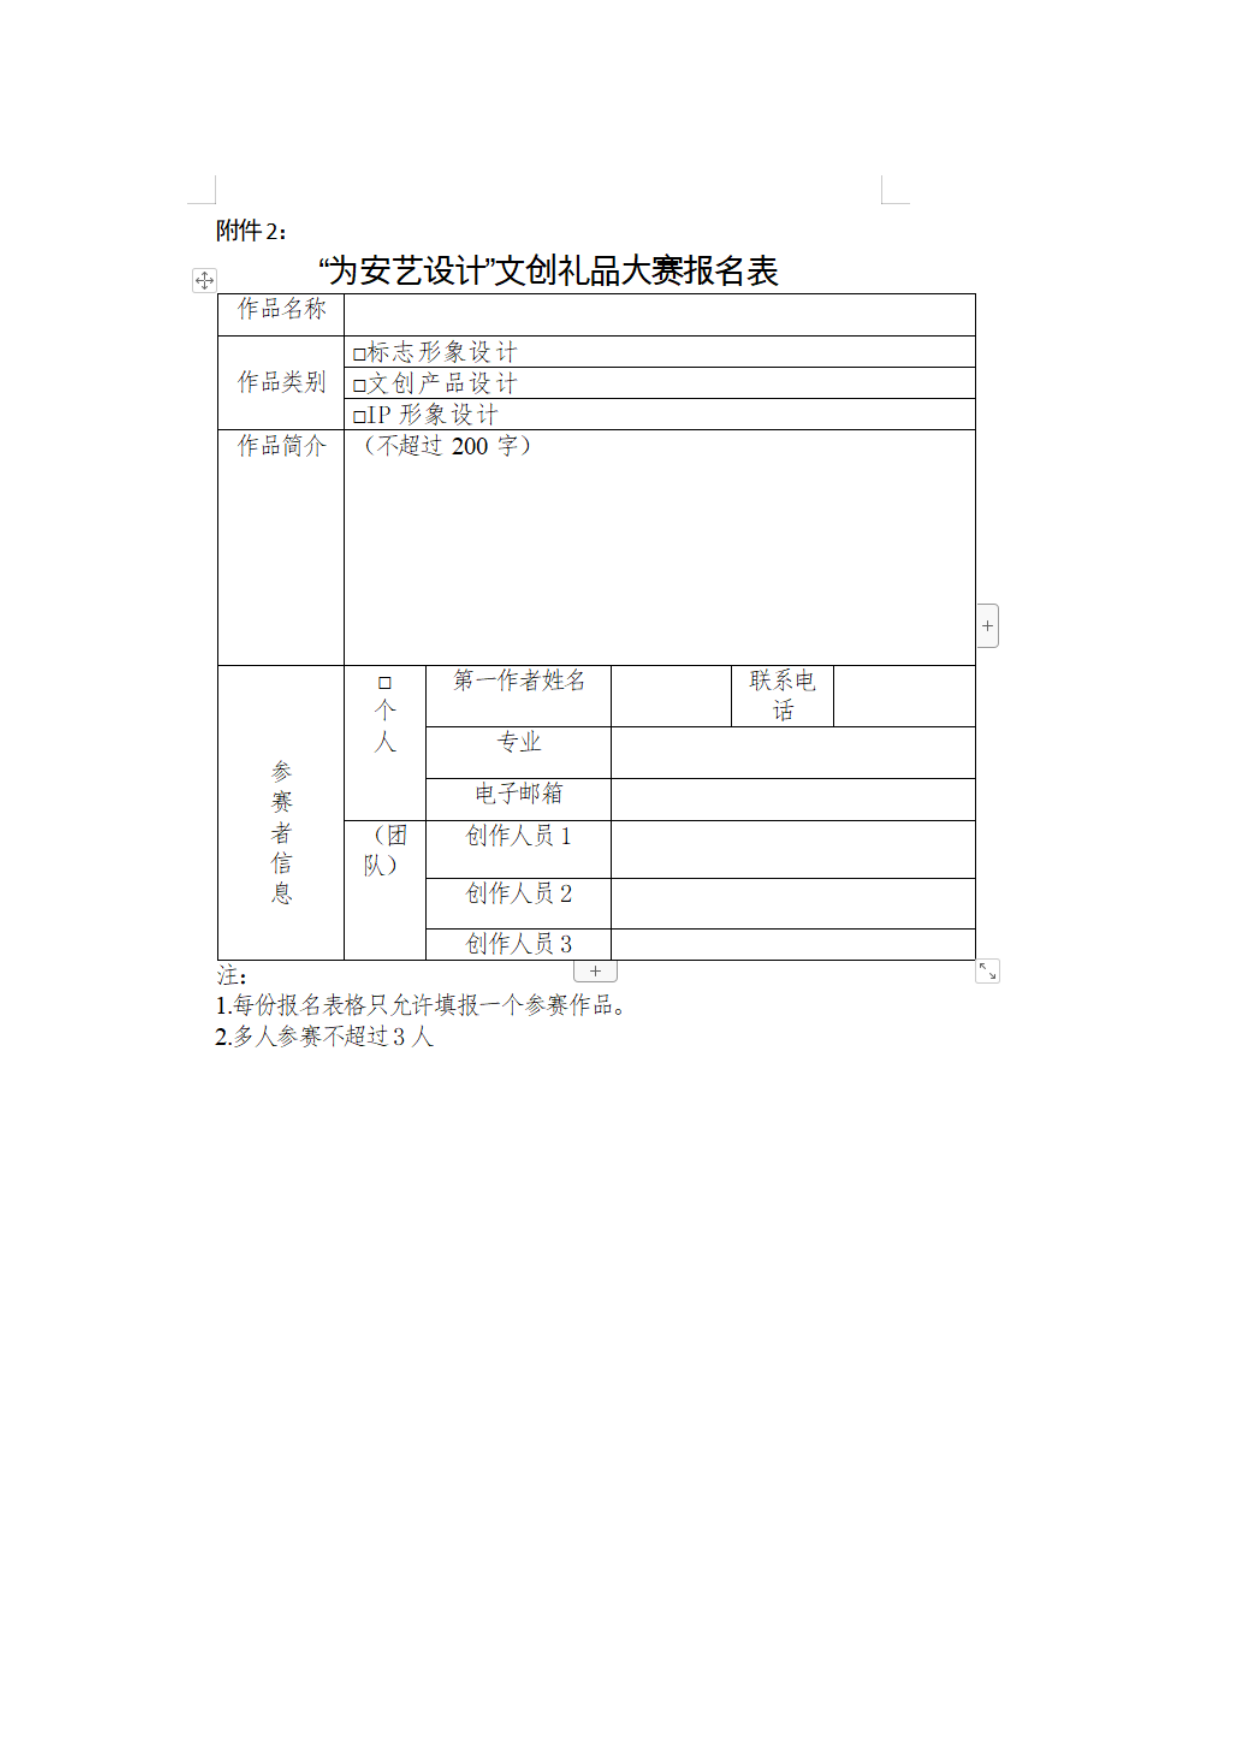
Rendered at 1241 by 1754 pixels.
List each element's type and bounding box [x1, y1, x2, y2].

picture [150, 162, 1015, 1092]
